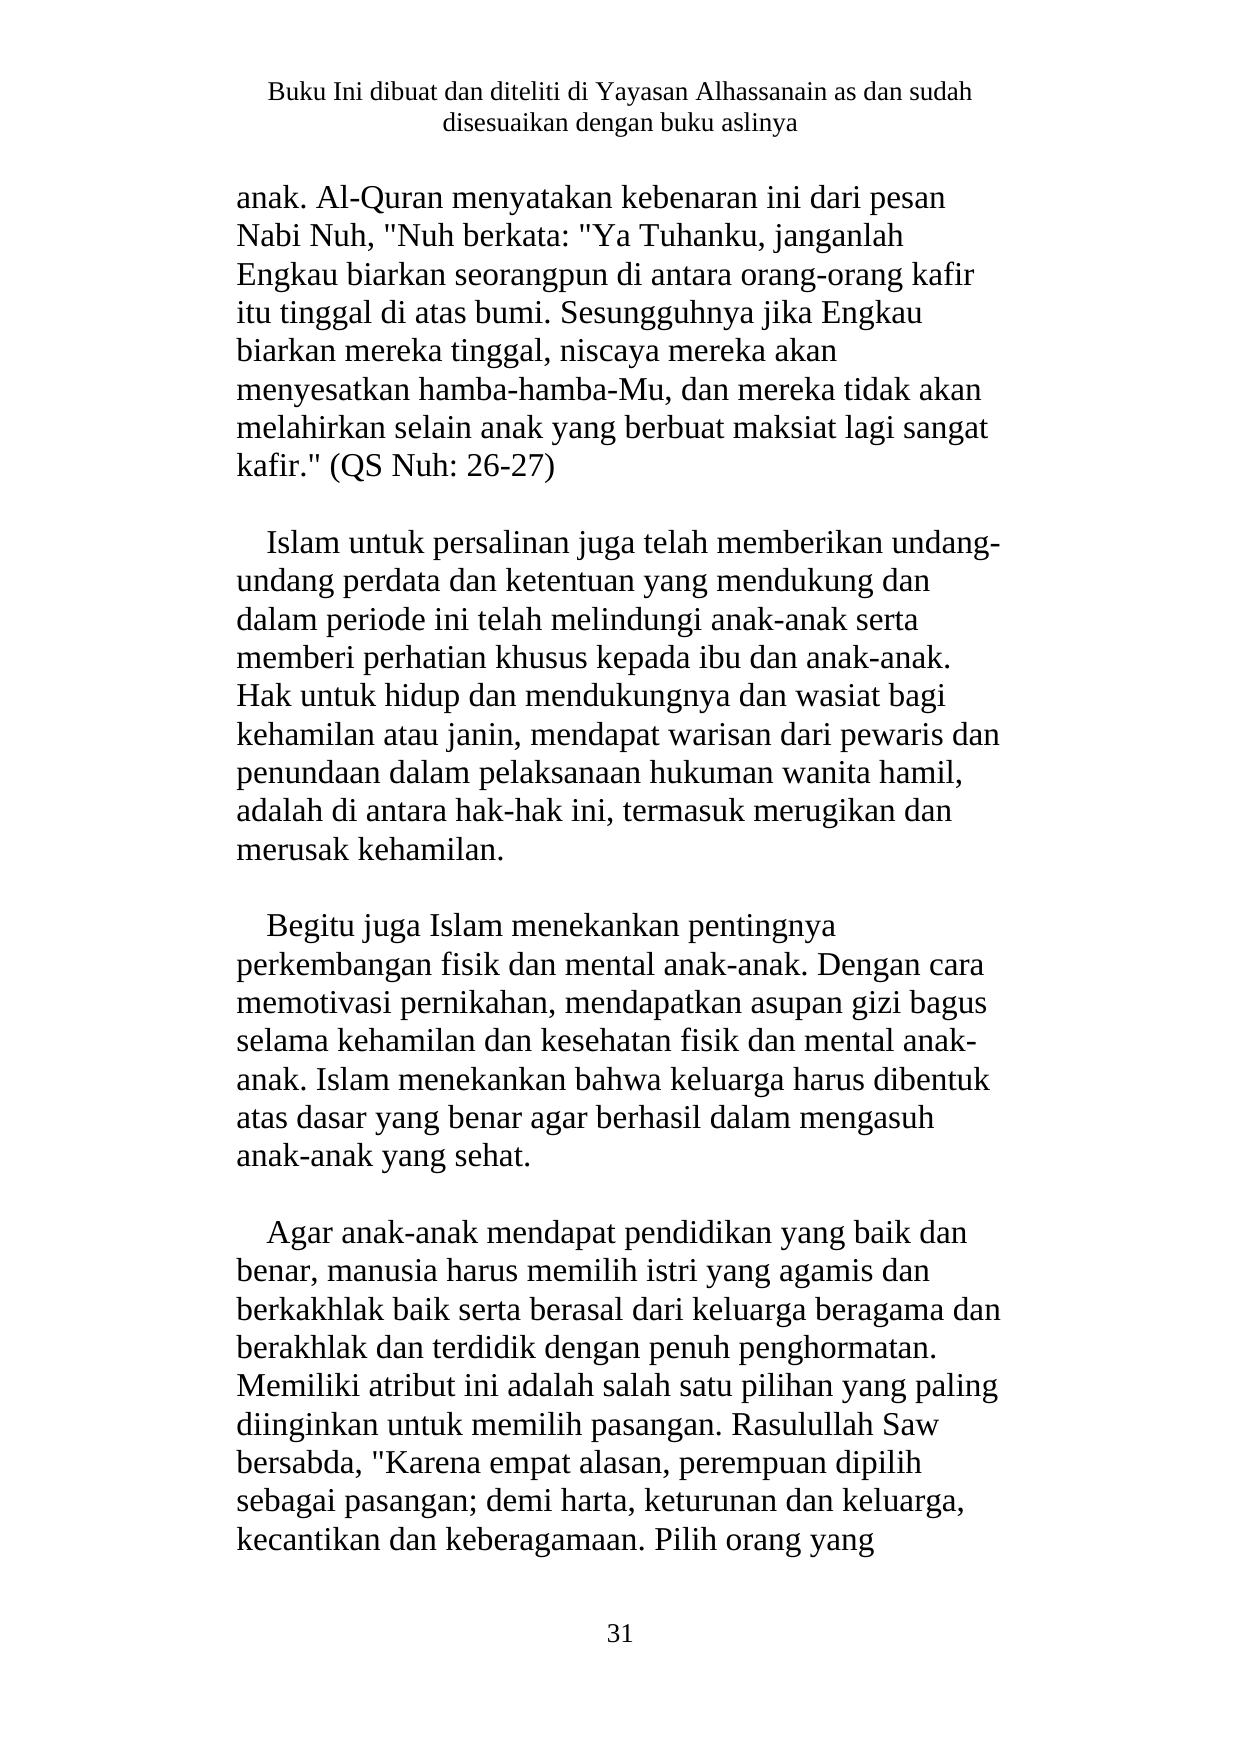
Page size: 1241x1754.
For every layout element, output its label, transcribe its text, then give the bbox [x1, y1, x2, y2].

text Begitu juga Islam menekankan pentingnya perkembangan fisik dan mental anak-anak. Dengan cara memotivasi pernikahan, mendapatkan asupan gizi bagus selama kehamilan dan kesehatan fisik dan mental anak-anak. Islam menekankan bahwa keluarga harus dibentuk atas dasar yang benar agar berhasil dalam mengasuh anak-anak yang sehat. [236, 906, 1004, 1174]
text Islam untuk persalinan juga telah memberikan undang-undang perdata dan ketentuan yang mendukung dan dalam periode ini telah melindungi anak-anak serta memberi perhatian khusus kepada ibu dan anak-anak. Hak untuk hidup dan mendukungnya dan wasiat bagi kehamilan atau janin, mendapat warisan dari pewaris dan penundaan dalam pelaksanaan hukuman wanita hamil, adalah di antara hak-hak ini, termasuk merugikan dan merusak kehamilan. [236, 522, 1004, 867]
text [236, 177, 1004, 484]
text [236, 1212, 1004, 1557]
